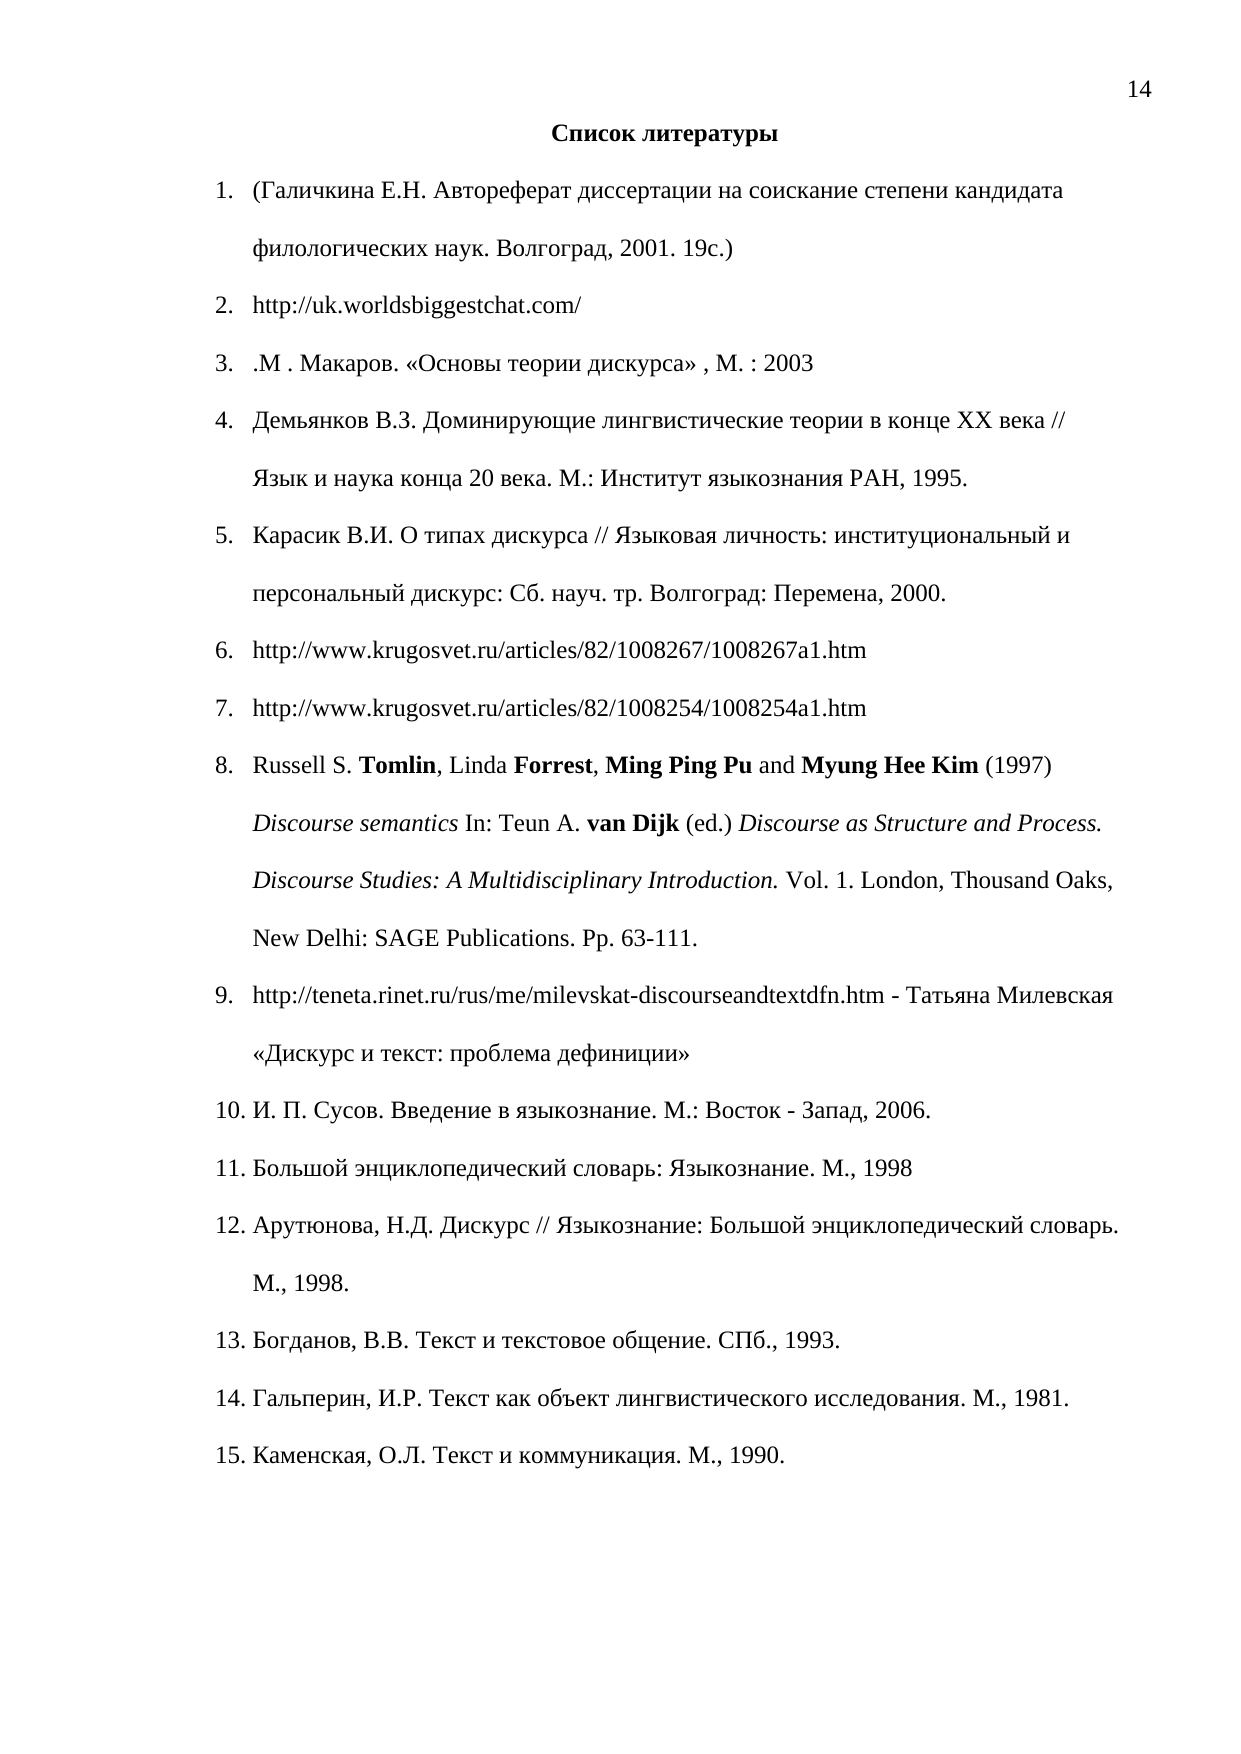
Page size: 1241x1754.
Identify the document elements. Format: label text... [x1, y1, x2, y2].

list Russell S. Tomlin, Linda Forrest, Ming Ping Pu and Myung Hee Kim (1997) Discourse semantics In: Teun A. van Dijk (ed.) Discourse as Structure and Process. Discourse Studies: A Multidisciplinary Introduction. Vol. 1. London, Thousand Oaks, New Delhi: SAGE Publications. Pp. 63-111. [215, 751, 1152, 952]
list Гальперин, И.Р. Текст как объект лингвистического исследования. М., 1981. [215, 1383, 1152, 1412]
list Большой энциклопедический словарь: Языкознание. М., 1998 [215, 1153, 1152, 1182]
text Список литературы [177, 118, 1152, 147]
list http://www.krugosvet.ru/articles/82/1008267/1008267a1.htm [215, 636, 1152, 664]
list Демьянков В.З. Доминирующие лингвистические теории в конце XX века // Язык и наука конца 20 века. М.: Институт языкознания РАН, 1995. [215, 406, 1152, 492]
list http://www.krugosvet.ru/articles/82/1008254/1008254a1.htm [215, 693, 1152, 722]
list Карасик В.И. О типах дискурса // Языковая личность: институциональный и персональный дискурс: Сб. науч. тр. Волгоград: Перемена, 2000. [215, 521, 1152, 607]
list И. П. Сусов. Введение в языкознание. М.: Восток - Запад, 2006. [215, 1096, 1152, 1124]
list Каменская, О.Л. Текст и коммуникация. М., 1990. [215, 1441, 1152, 1469]
list .М . Макаров. «Основы теории дискурса» , М. : 2003 [215, 348, 1152, 377]
list Богданов, В.В. Текст и текстовое общение. СПб., 1993. [215, 1326, 1152, 1354]
list http://uk.worldsbiggestchat.com/ [215, 291, 1152, 319]
list Арутюнова, Н.Д. Дискурс // Языкознание: Большой энциклопедический словарь. М., 1998. [215, 1211, 1152, 1297]
list (Галичкина Е.Н. Автореферат диссертации на соискание степени кандидата филологических наук. Волгоград, 2001. 19с.) [215, 176, 1152, 262]
list http://teneta.rinet.ru/rus/me/milevskat-discourseandtextdfn.htm - Татьяна Милевская «Дискурс и текст: проблема дефиниции» [215, 981, 1152, 1067]
